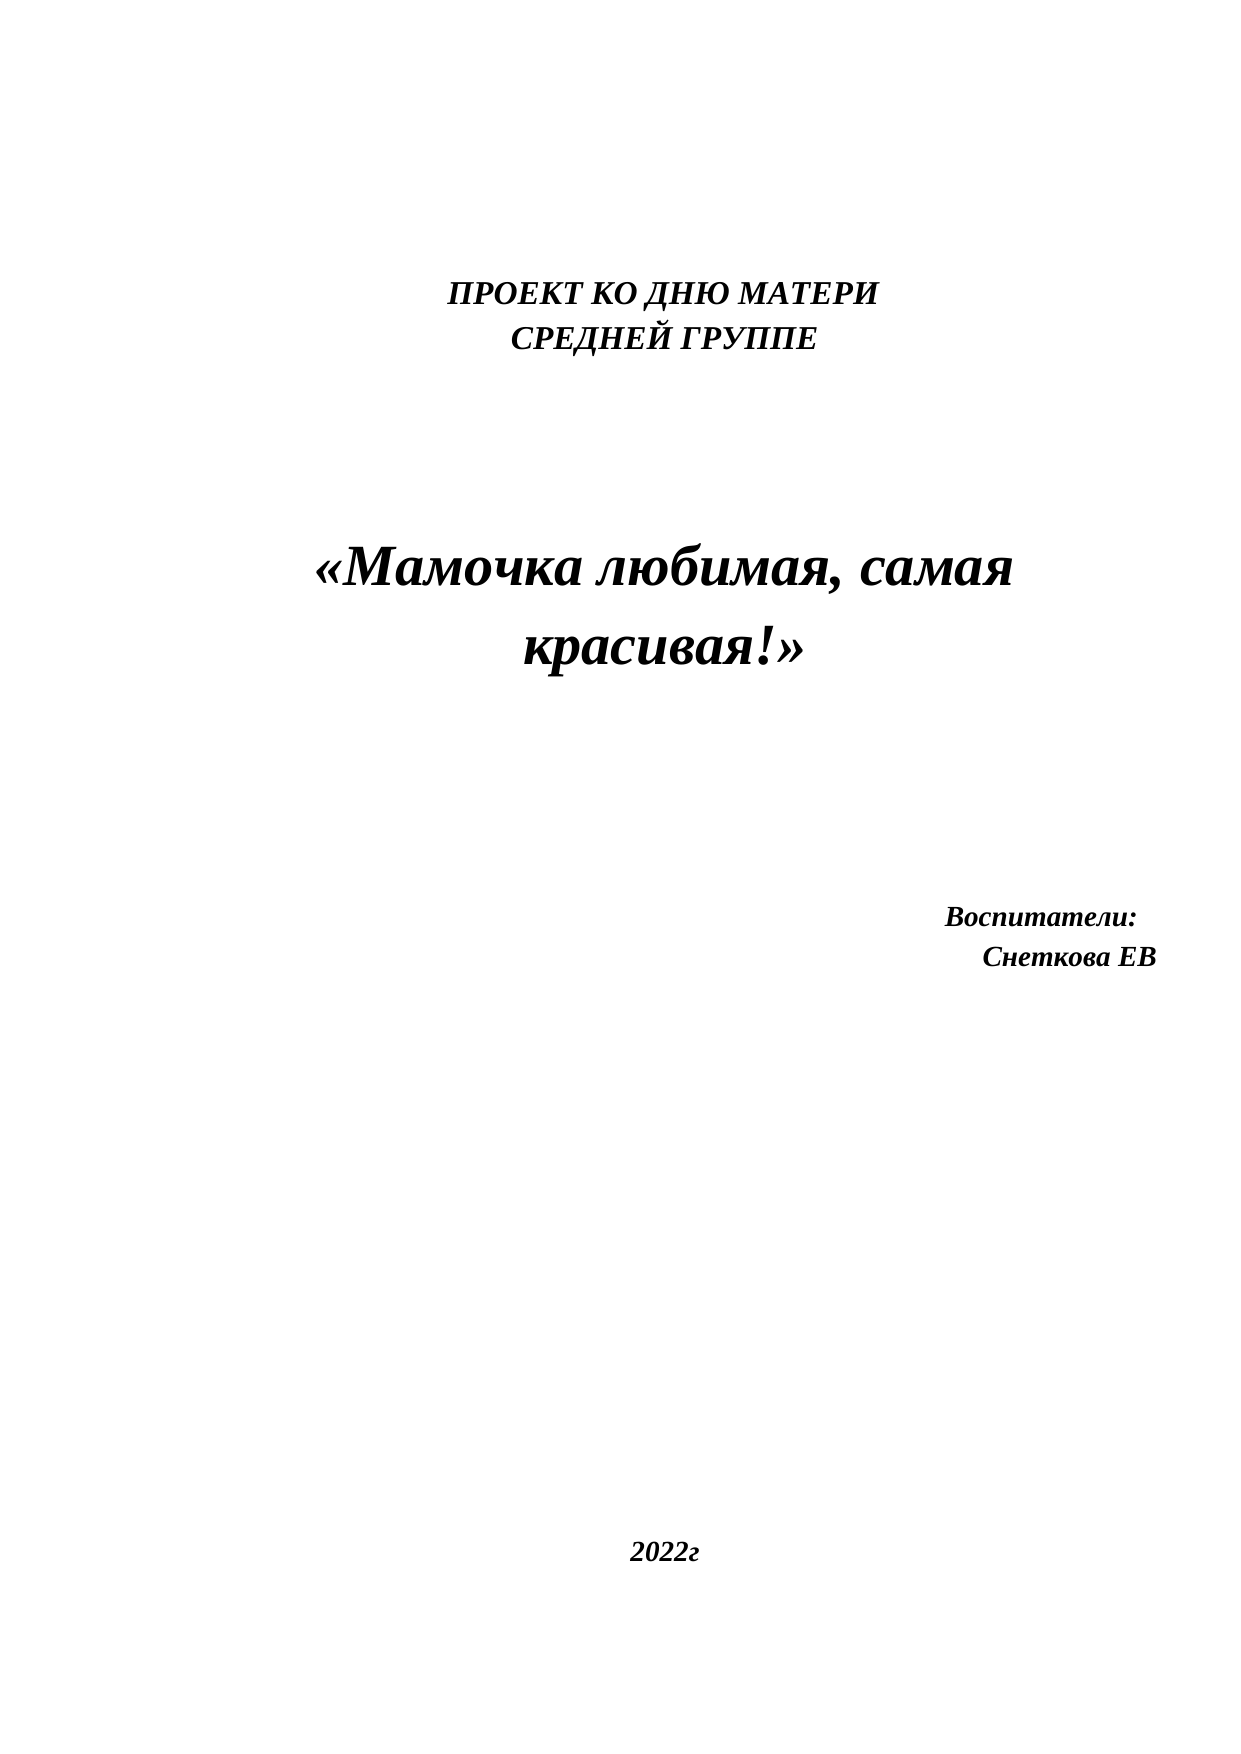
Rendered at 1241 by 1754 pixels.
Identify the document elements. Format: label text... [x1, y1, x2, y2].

text Воспитатели: [74, 899, 1138, 933]
text ПРОЕКТ КО ДНЮ МАТЕРИ [447, 273, 1163, 312]
text «Мамочка любимая, самая красивая!» [314, 531, 1163, 677]
text Снеткова ЕВ [74, 939, 1159, 972]
text 2022г [630, 1534, 1163, 1567]
text СРЕДНЕЙ ГРУППЕ [511, 318, 1163, 356]
